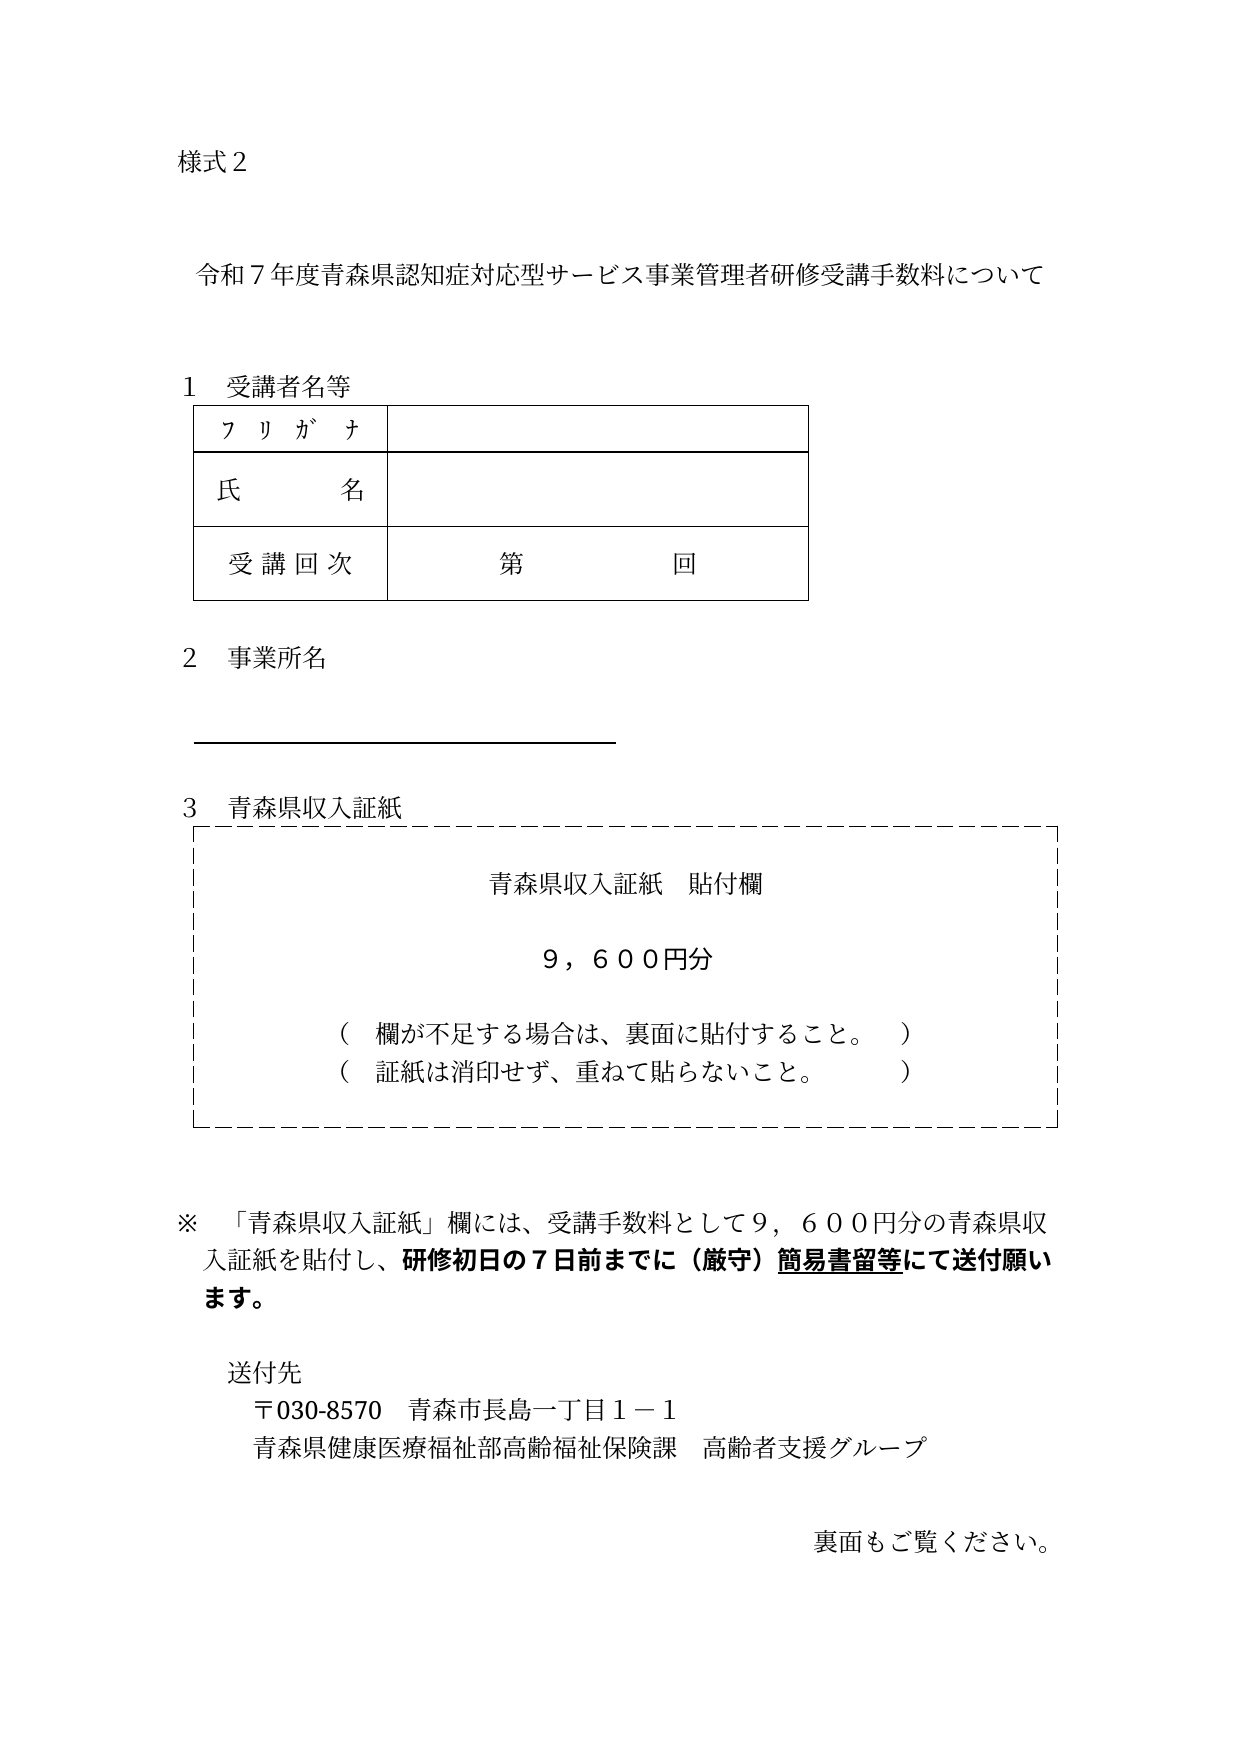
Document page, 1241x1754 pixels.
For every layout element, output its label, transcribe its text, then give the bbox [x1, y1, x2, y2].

text ３ 青森県収入証紙 [177, 788, 1063, 826]
text １ 受講者名等 [177, 367, 1063, 405]
table_cell 氏 名 [194, 453, 387, 526]
text 〒030-8570 青森市長島一丁目１－１ [177, 1390, 1063, 1428]
table_header [388, 406, 808, 451]
table_cell 第 回 [388, 527, 808, 599]
text 様式２ [177, 142, 1063, 180]
text ※ 「青森県収入証紙」欄には、受講手数料として９，６００円分の青森県収入証紙を貼付し、研修初日の７日前までに（厳守）簡易書留等にて送付願います。 [177, 1203, 1063, 1315]
text ２ 事業所名 [177, 638, 1063, 676]
table_header 青森県収入証紙 貼付欄 ９，６００円分 （ 欄が不足する場合は、裏面に貼付すること。 ） （ 証紙は消印せず、重ねて貼らないこと。 ） [194, 826, 1057, 1127]
table_header ﾌ ﾘ ｶﾞ ﾅ [194, 406, 387, 451]
text 送付先 [202, 1353, 1063, 1390]
table_cell [388, 453, 808, 526]
text 裏面もご覧ください。 [177, 1521, 1063, 1559]
text 青森県健康医療福祉部高齢福祉保険課 高齢者支援グループ [177, 1428, 1063, 1465]
text 令和７年度青森県認知症対応型サービス事業管理者研修受講手数料について [177, 255, 1063, 292]
table_cell 受講回次 [194, 527, 387, 599]
